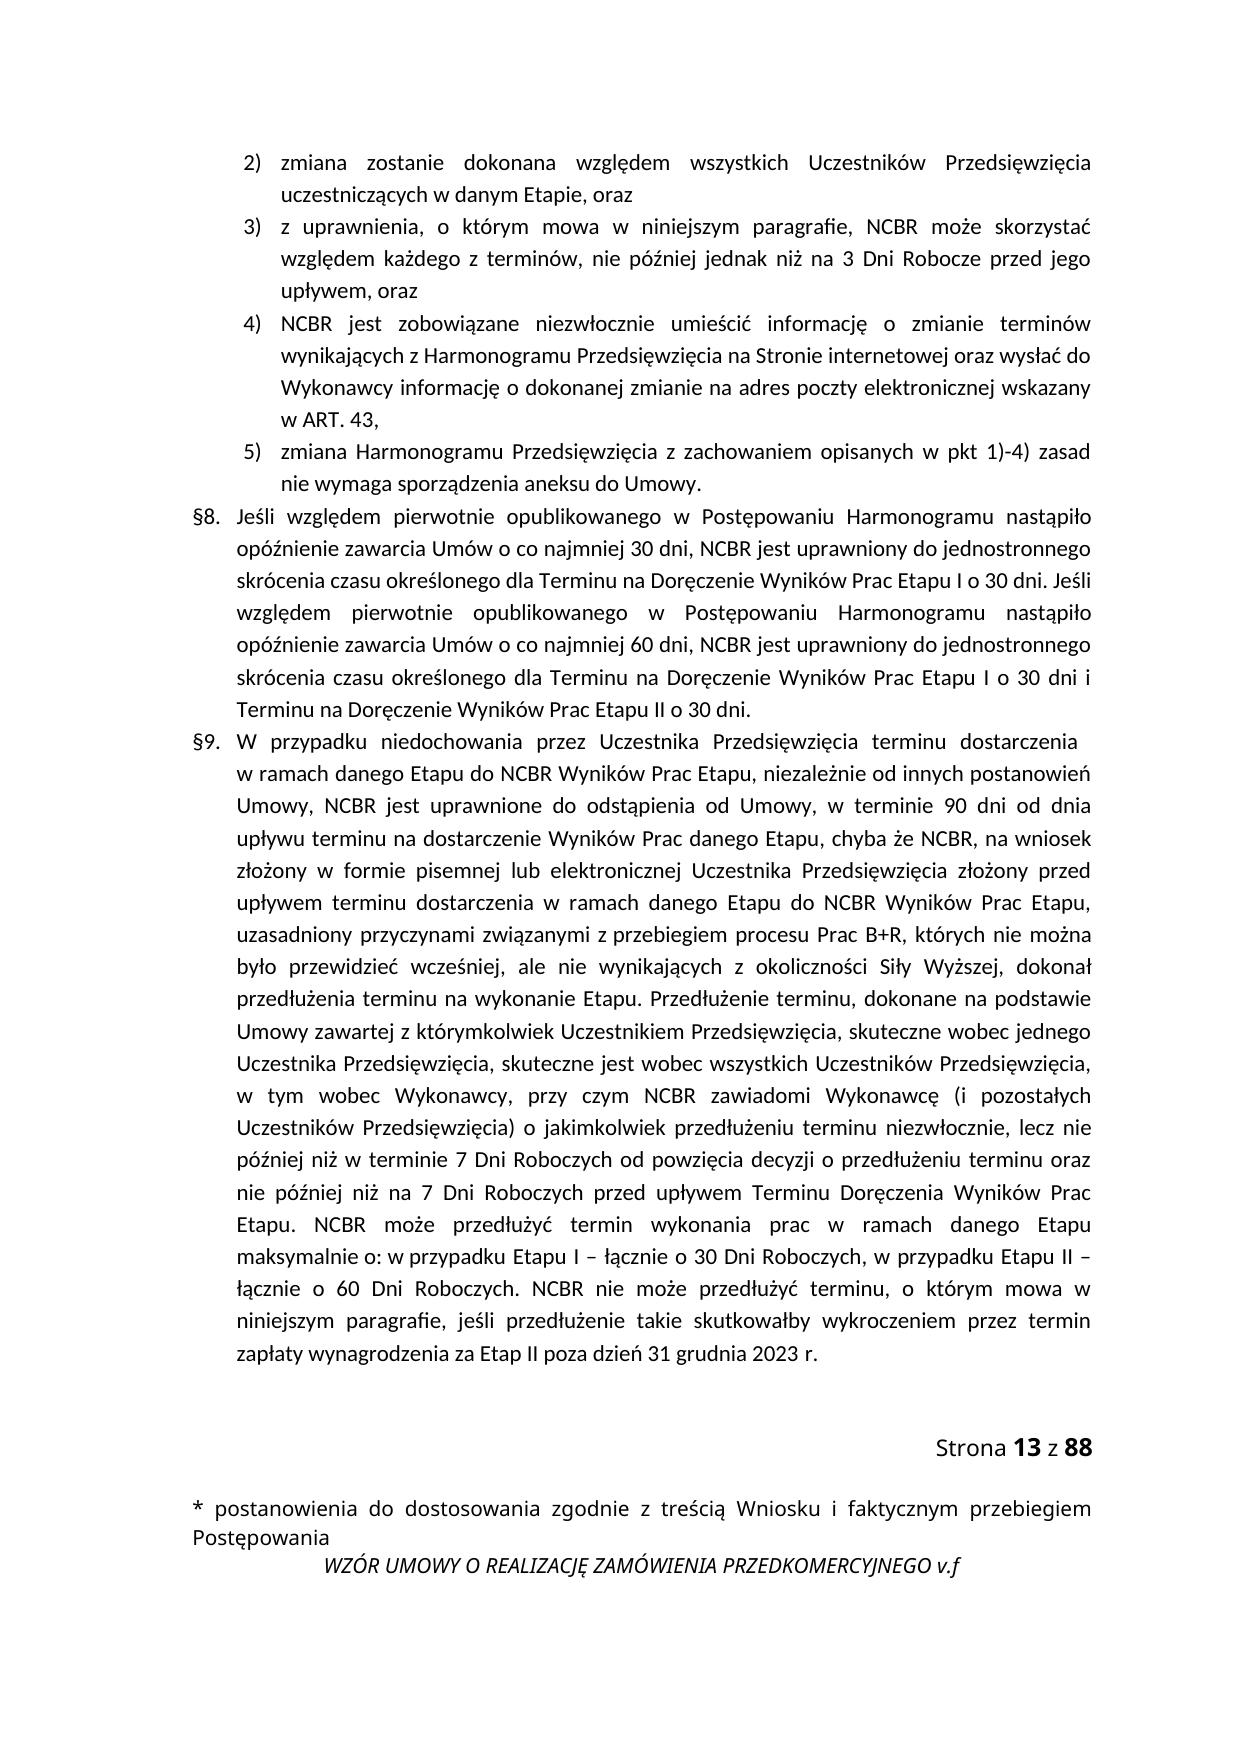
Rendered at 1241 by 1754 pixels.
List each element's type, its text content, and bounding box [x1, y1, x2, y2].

list Jeśli względem pierwotnie opublikowanego w Postępowaniu Harmonogramu nastąpiło opóźnienie zawarcia Umów o co najmniej 30 dni, NCBR jest uprawniony do jednostronnego skrócenia czasu określonego dla Terminu na Doręczenie Wyników Prac Etapu I o 30 dni. Jeśli względem pierwotnie opublikowanego w Postępowaniu Harmonogramu nastąpiło opóźnienie zawarcia Umów o co najmniej 60 dni, NCBR jest uprawniony do jednostronnego skrócenia czasu określonego dla Terminu na Doręczenie Wyników Prac Etapu I o 30 dni i Terminu na Doręczenie Wyników Prac Etapu II o 30 dni. [192, 502, 1093, 723]
list NCBR jest zobowiązane niezwłocznie umieścić informację o zmianie terminów wynikających z Harmonogramu Przedsięwzięcia na Stronie internetowej oraz wysłać do Wykonawcy informację o dokonanej zmianie na adres poczty elektronicznej wskazany w ART. 43, [243, 309, 1093, 433]
list W przypadku niedochowania przez Uczestnika Przedsięwzięcia terminu dostarczenia w ramach danego Etapu do NCBR Wyników Prac Etapu, niezależnie od innych postanowień Umowy, NCBR jest uprawnione do odstąpienia od Umowy, w terminie 90 dni od dnia upływu terminu na dostarczenie Wyników Prac danego Etapu, chyba że NCBR, na wniosek złożony w formie pisemnej lub elektronicznej Uczestnika Przedsięwzięcia złożony przed upływem terminu dostarczenia w ramach danego Etapu do NCBR Wyników Prac Etapu, uzasadniony przyczynami związanymi z przebiegiem procesu Prac B+R, których nie można było przewidzieć wcześniej, ale nie wynikających z okoliczności Siły Wyższej, dokonał przedłużenia terminu na wykonanie Etapu. Przedłużenie terminu, dokonane na podstawie Umowy zawartej z którymkolwiek Uczestnikiem Przedsięwzięcia, skuteczne wobec jednego Uczestnika Przedsięwzięcia, skuteczne jest wobec wszystkich Uczestników Przedsięwzięcia, w tym wobec Wykonawcy, przy czym NCBR zawiadomi Wykonawcę (i pozostałych Uczestników Przedsięwzięcia) o jakimkolwiek przedłużeniu terminu niezwłocznie, lecz nie później niż w terminie 7 Dni Roboczych od powzięcia decyzji o przedłużeniu terminu oraz nie później niż na 7 Dni Roboczych przed upływem Terminu Doręczenia Wyników Prac Etapu. NCBR może przedłużyć termin wykonania prac w ramach danego Etapu maksymalnie o: w przypadku Etapu I – łącznie o 30 Dni Roboczych, w przypadku Etapu II – łącznie o 60 Dni Roboczych. NCBR nie może przedłużyć terminu, o którym mowa w niniejszym paragrafie, jeśli przedłużenie takie skutkowałby wykroczeniem przez termin zapłaty wynagrodzenia za Etap II poza dzień 31 grudnia 2023 r. [192, 727, 1093, 1367]
list z uprawnienia, o którym mowa w niniejszym paragrafie, NCBR może skorzystać względem każdego z terminów, nie później jednak niż na 3 Dni Robocze przed jego upływem, oraz [243, 212, 1093, 304]
list zmiana Harmonogramu Przedsięwzięcia z zachowaniem opisanych w pkt 1)-4) zasad nie wymaga sporządzenia aneksu do Umowy. [243, 437, 1093, 498]
list zmiana zostanie dokonana względem wszystkich Uczestników Przedsięwzięcia uczestniczących w danym Etapie, oraz [243, 148, 1093, 208]
